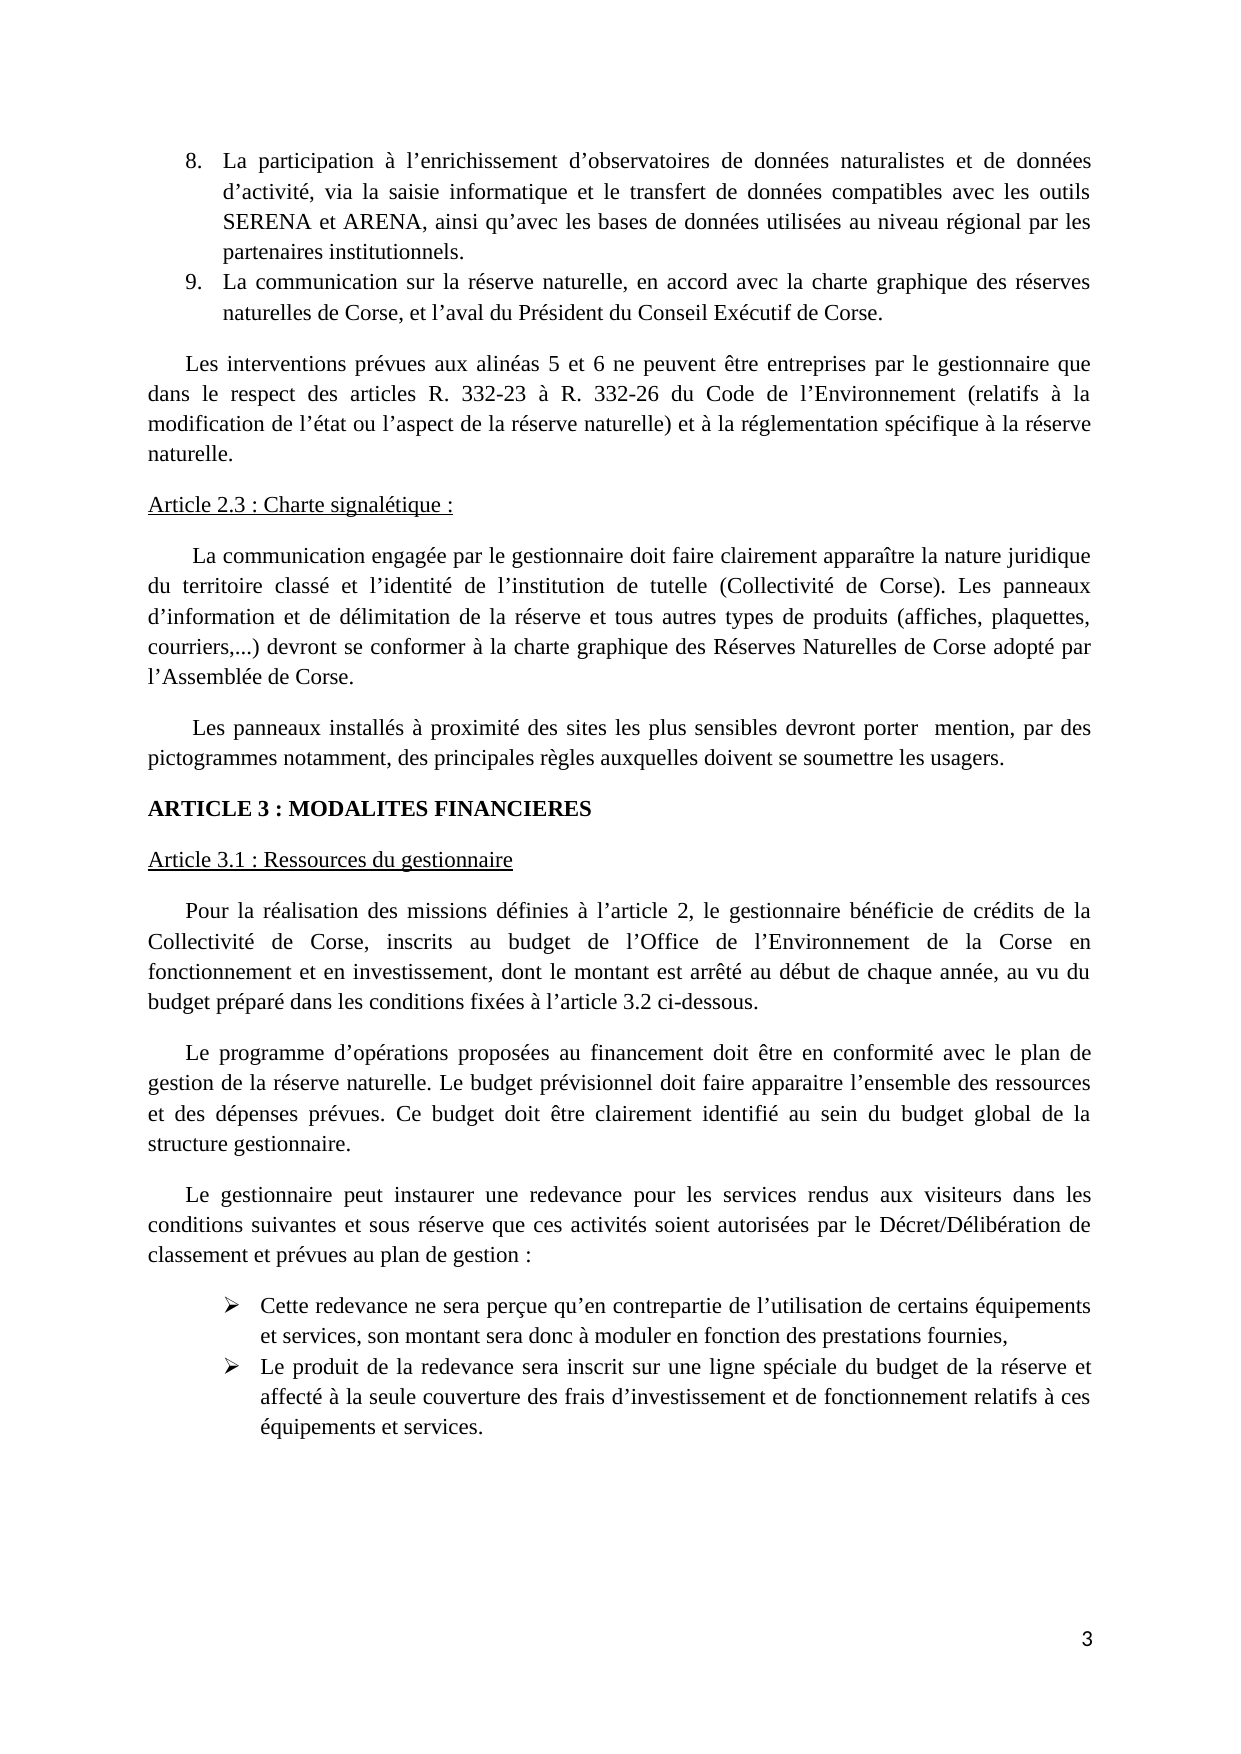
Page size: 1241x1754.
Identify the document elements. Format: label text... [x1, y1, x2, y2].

list La participation à l’enrichissement d’observatoires de données naturalistes et de données d’activité, via la saisie informatique et le transfert de données compatibles avec les outils SERENA et ARENA, ainsi qu’avec les bases de données utilisées au niveau régional par les partenaires institutionnels. [185, 148, 1093, 264]
text Le gestionnaire peut instaurer une redevance pour les services rendus aux visiteurs dans les conditions suivantes et sous réserve que ces activités soient autorisées par le Décret/Délibération de classement et prévues au plan de gestion : [148, 1181, 1093, 1268]
list Cette redevance ne sera perçue qu’en contrepartie de l’utilisation de certains équipements et services, son montant sera donc à moduler en fonction des prestations fournies, [223, 1292, 1093, 1349]
text Pour la réalisation des missions définies à l’article 2, le gestionnaire bénéficie de crédits de la Collectivité de Corse, inscrits au budget de l’Office de l’Environnement de la Corse en fonctionnement et en investissement, dont le montant est arrêté au début de chaque année, au vu du budget préparé dans les conditions fixées à l’article 3.2 ci-dessous. [148, 898, 1093, 1014]
subtitle ARTICLE 3 : MODALITES FINANCIERES [148, 796, 1093, 822]
list Le produit de la redevance sera inscrit sur une ligne spéciale du budget de la réserve et affecté à la seule couverture des frais d’investissement et de fonctionnement relatifs à ces équipements et services. [223, 1353, 1093, 1439]
text Article 2.3 : Charte signalétique : [148, 491, 1093, 518]
list La communication sur la réserve naturelle, en accord avec la charte graphique des réserves naturelles de Corse, et l’aval du Président du Conseil Exécutif de Corse. [185, 268, 1093, 325]
text Les panneaux installés à proximité des sites les plus sensibles devront porter mention, par des pictogrammes notamment, des principales règles auxquelles doivent se soumettre les usagers. [148, 714, 1093, 771]
subtitle Article 3.1 : Ressources du gestionnaire [148, 847, 1093, 873]
text Le programme d’opérations proposées au financement doit être en conformité avec le plan de gestion de la réserve naturelle. Le budget prévisionnel doit faire apparaitre l’ensemble des ressources et des dépenses prévues. Ce budget doit être clairement identifié au sein du budget global de la structure gestionnaire. [148, 1039, 1093, 1156]
text La communication engagée par le gestionnaire doit faire clairement apparaître la nature juridique du territoire classé et l’identité de l’institution de tutelle (Collectivité de Corse). Les panneaux d’information et de délimitation de la réserve et tous autres types de produits (affiches, plaquettes, courriers,...) devront se conformer à la charte graphique des Réserves Naturelles de Corse adopté par l’Assemblée de Corse. [148, 542, 1093, 689]
text Les interventions prévues aux alinéas 5 et 6 ne peuvent être entreprises par le gestionnaire que dans le respect des articles R. 332-23 à R. 332-26 du Code de l’Environnement (relatifs à la modification de l’état ou l’aspect de la réserve naturelle) et à la réglementation spécifique à la réserve naturelle. [148, 350, 1093, 467]
